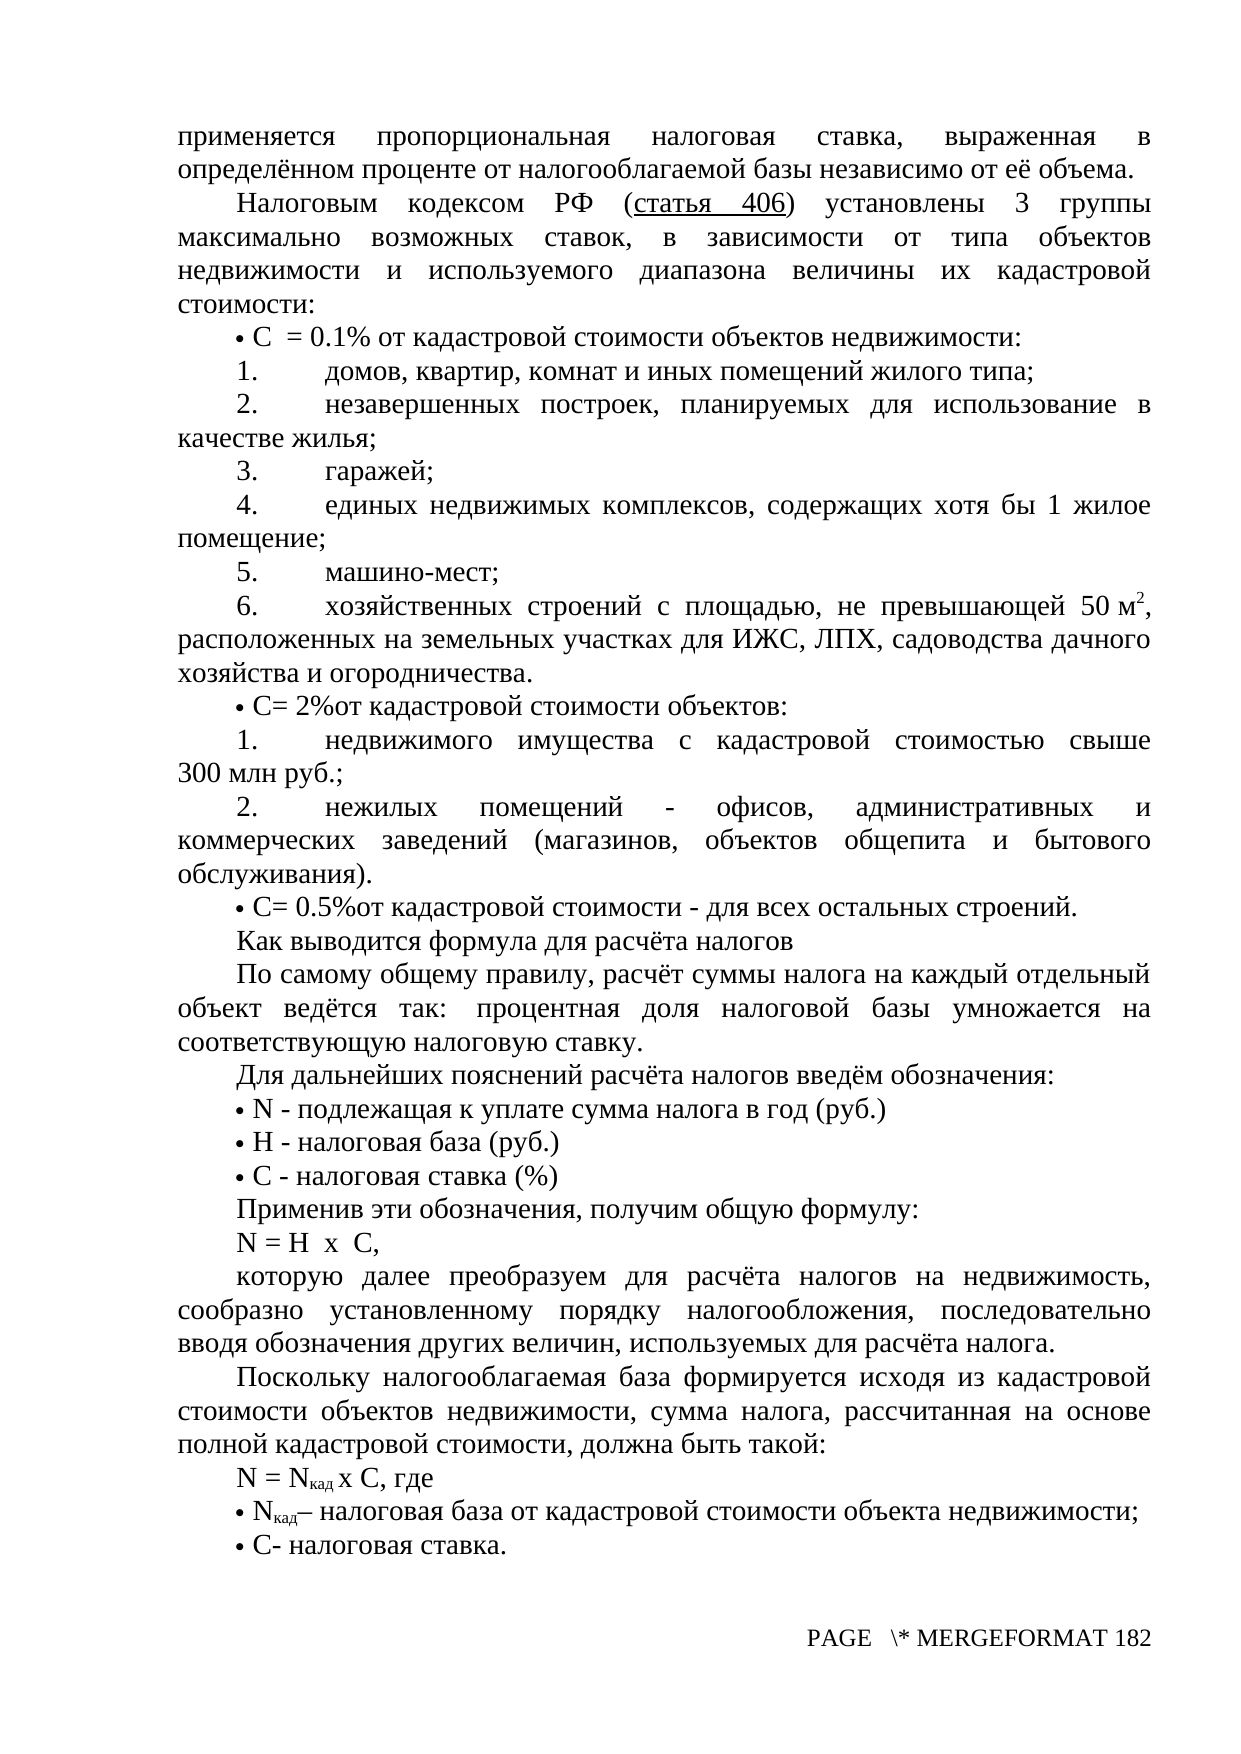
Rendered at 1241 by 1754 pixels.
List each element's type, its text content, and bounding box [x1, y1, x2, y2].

text Налоговым кодексом РФ (статья 406) установлены 3 группы максимально возможных ставок, в зависимости от типа объектов недвижимости и используемого диапазона величины их кадастровой стоимости: [177, 185, 1152, 319]
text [177, 118, 1152, 185]
list машино-мест; [177, 554, 1152, 588]
list нежилых помещений - офисов, административных и коммерческих заведений (магазинов, объектов общепита и бытового обслуживания). [177, 789, 1152, 889]
list С= 2%от кадастровой стоимости объектов: [177, 688, 1152, 722]
list С- налоговая ставка. [177, 1527, 1152, 1560]
text Как выводится формула для расчёта налогов [177, 923, 1152, 957]
text Поскольку налогооблагаемая база формируется исходя из кадастровой стоимости объектов недвижимости, сумма налога, рассчитанная на основе полной кадастровой стоимости, должна быть такой: [177, 1359, 1152, 1460]
text Для дальнейших пояснений расчёта налогов введём обозначения: [177, 1057, 1152, 1091]
text Применив эти обозначения, получим общую формулу: [177, 1191, 1152, 1225]
text которую далее преобразуем для расчёта налогов на недвижимость, сообразно установленному порядку налогообложения, последовательно вводя обозначения других величин, используемых для расчёта налога. [177, 1258, 1152, 1359]
list Nкад– налоговая база от кадастровой стоимости объекта недвижимости; [177, 1493, 1152, 1527]
text N = Nкад х C, где [177, 1460, 1152, 1493]
text N = H х С, [177, 1225, 1152, 1258]
list незавершенных построек, планируемых для использование в качестве жилья; [177, 386, 1152, 453]
text По самому общему правилу, расчёт суммы налога на каждый отдельный объект ведётся так: процентная доля налоговой базы умножается на соответствующую налоговую ставку. [177, 957, 1152, 1057]
list С = 0.1% от кадастровой стоимости объектов недвижимости: [177, 319, 1152, 353]
list гаражей; [177, 453, 1152, 487]
list С= 0.5%от кадастровой стоимости - для всех остальных строений. [177, 889, 1152, 923]
list домов, квартир, комнат и иных помещений жилого типа; [177, 353, 1152, 386]
list недвижимого имущества с кадастровой стоимостью свыше 300 млн руб.; [177, 722, 1152, 789]
list Н - налоговая база (руб.) [177, 1124, 1152, 1158]
list хозяйственных строений с площадью, не превышающей 50 м2, расположенных на земельных участках для ИЖС, ЛПХ, садоводства дачного хозяйства и огородничества. [177, 588, 1152, 688]
list N - подлежащая к уплате сумма налога в год (руб.) [177, 1091, 1152, 1124]
list единых недвижимых комплексов, содержащих хотя бы 1 жилое помещение; [177, 487, 1152, 554]
list C - налоговая ставка (%) [177, 1158, 1152, 1191]
